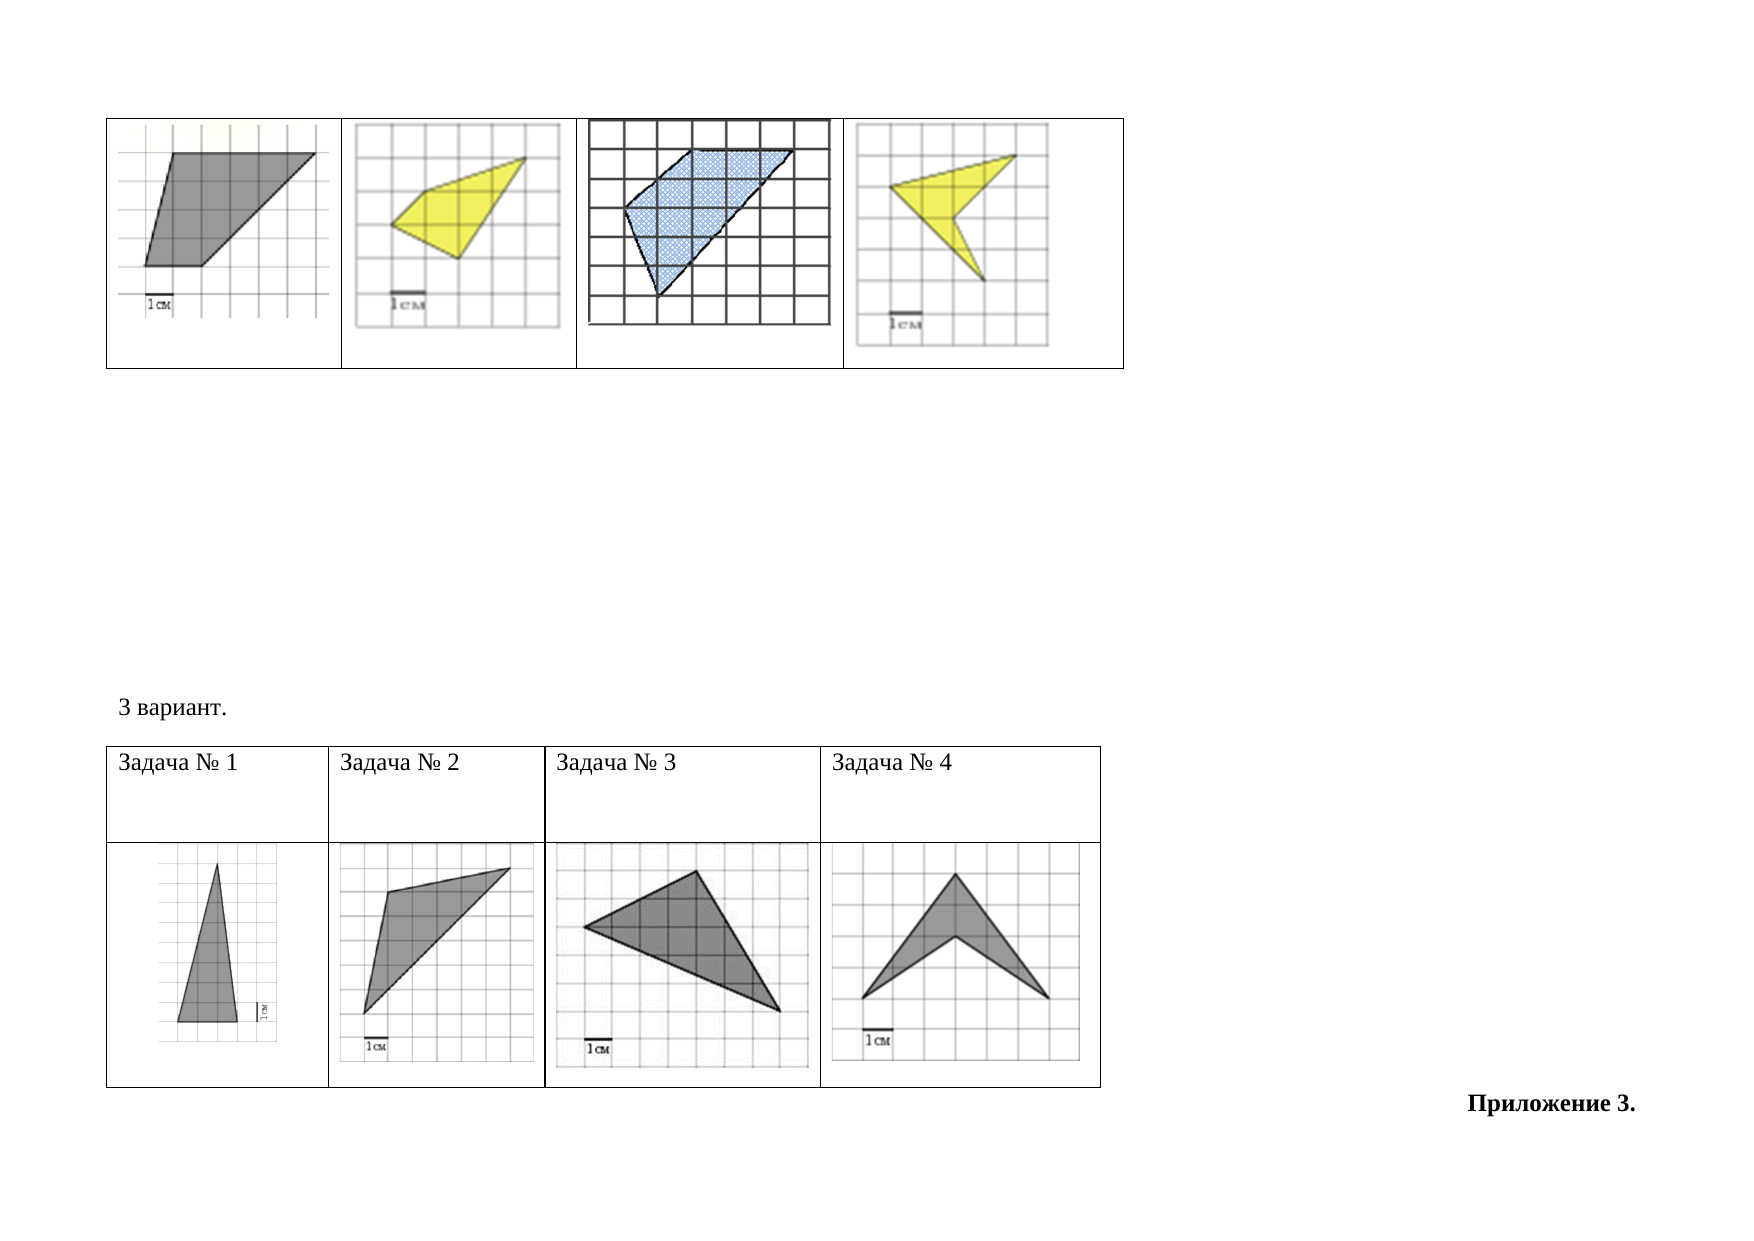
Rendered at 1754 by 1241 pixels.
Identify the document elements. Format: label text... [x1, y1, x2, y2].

picture [556, 843, 810, 1069]
picture [159, 844, 276, 1041]
table_cell [107, 119, 341, 368]
table_header Задача № 3 [546, 747, 820, 842]
text 3 вариант. [118, 692, 1636, 721]
table_header Задача № 1 [107, 747, 328, 842]
picture [588, 119, 832, 326]
table_cell [821, 843, 1100, 1087]
table_cell [329, 843, 544, 1087]
table_cell [844, 119, 1123, 368]
picture [339, 843, 534, 1062]
table_cell [342, 119, 576, 368]
table_cell [546, 843, 820, 1087]
table_header Задача № 4 [821, 747, 1100, 842]
text Приложение 3. [118, 1088, 1636, 1117]
table_cell [107, 843, 328, 1087]
picture [854, 119, 1053, 349]
picture [118, 119, 330, 318]
picture [831, 843, 1080, 1061]
table_cell [577, 119, 843, 368]
table_header Задача № 2 [329, 747, 544, 842]
picture [353, 119, 564, 331]
